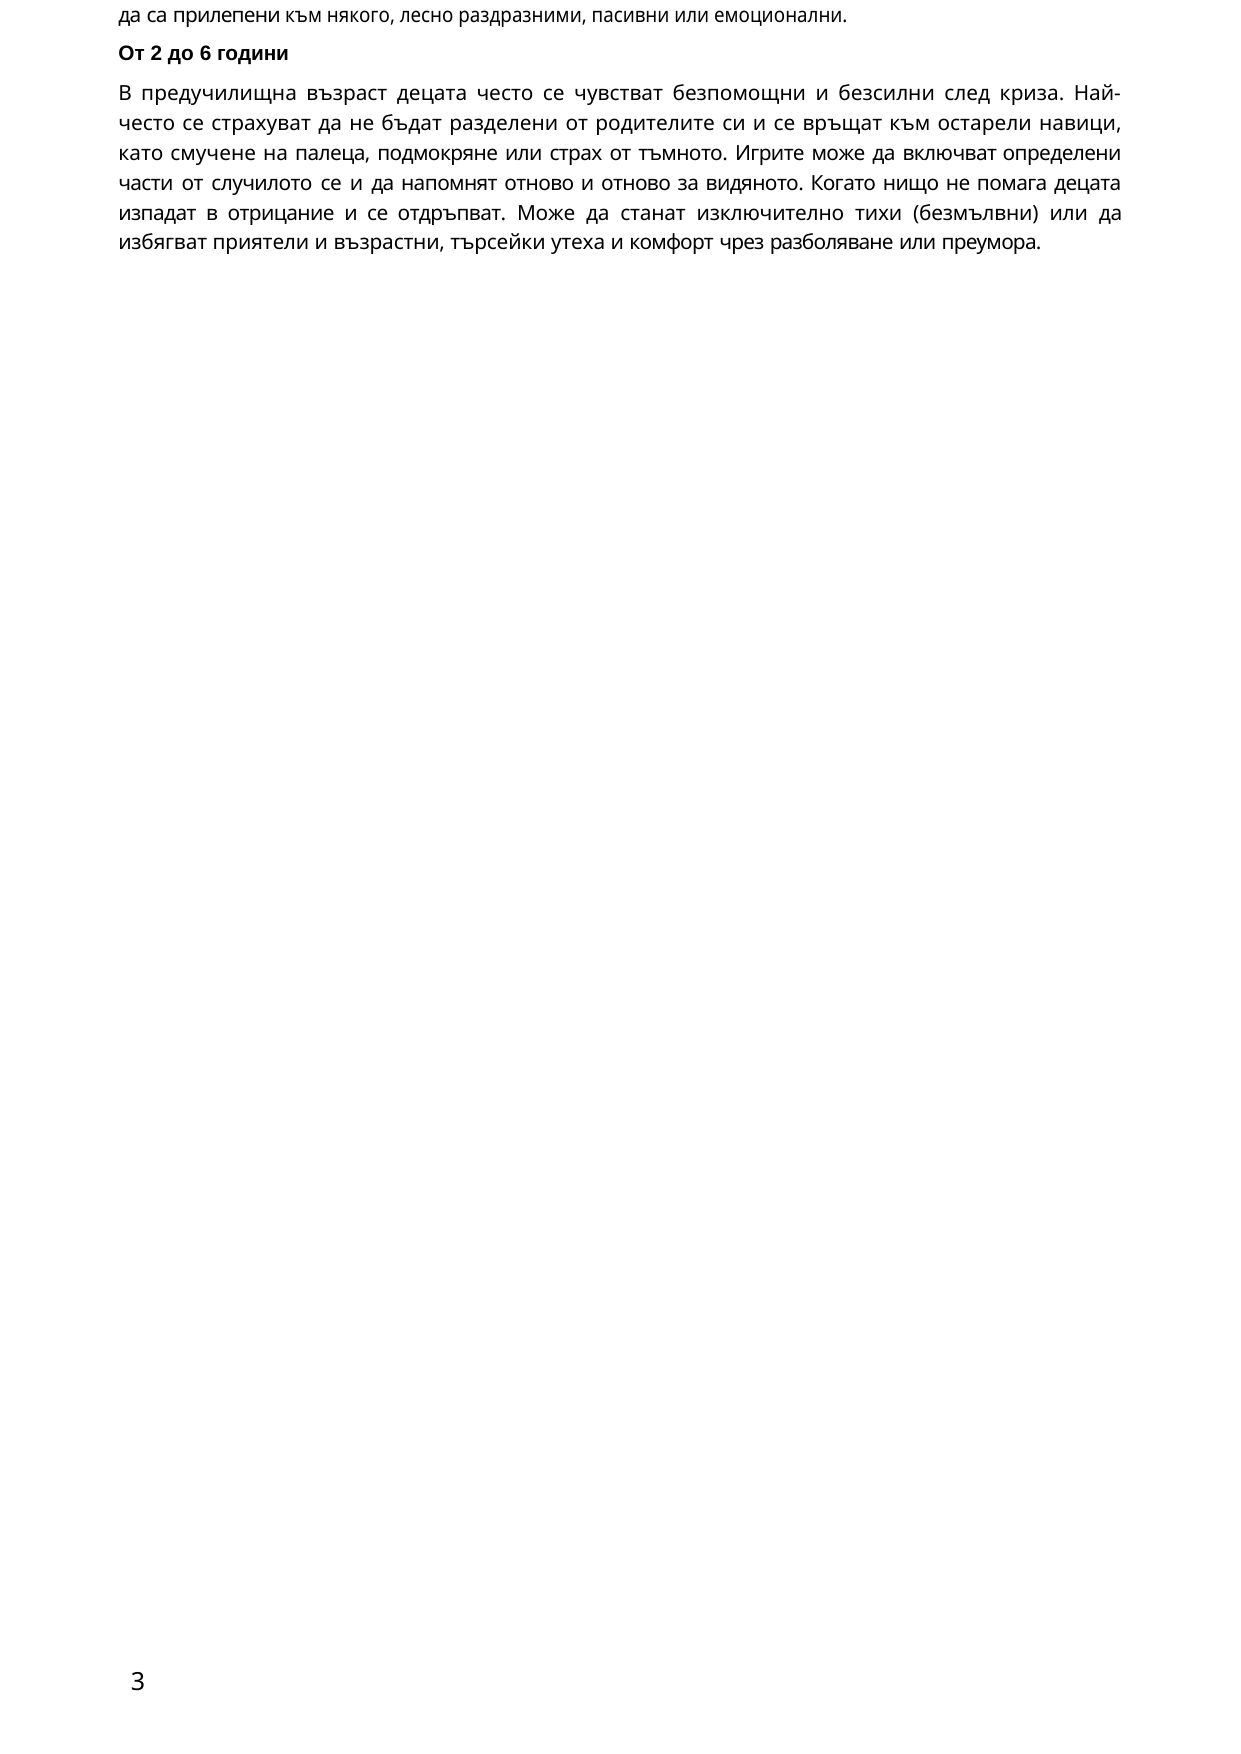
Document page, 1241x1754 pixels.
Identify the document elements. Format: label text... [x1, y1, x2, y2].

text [118, 0, 1122, 28]
text В предучилищна възраст децата често се чувстват безпомощни и безсилни след криза. Най-често се страхуват да не бъдат разделени от родителите си и се връщат към остарели навици, като смучене на палеца, подмокряне или страх от тъмното. Игрите може да включват определени части от случилото се и да напомнят отново и отново за видяното. Когато нищо не помага децата изпадат в отрицание и се отдръпват. Може да станат изключително тихи (безмълвни) или да избягват приятели и възрастни, търсейки утеха и комфорт чрез разболяване или преумора. [118, 78, 1123, 256]
subtitle От 2 до 6 години [118, 41, 1240, 65]
